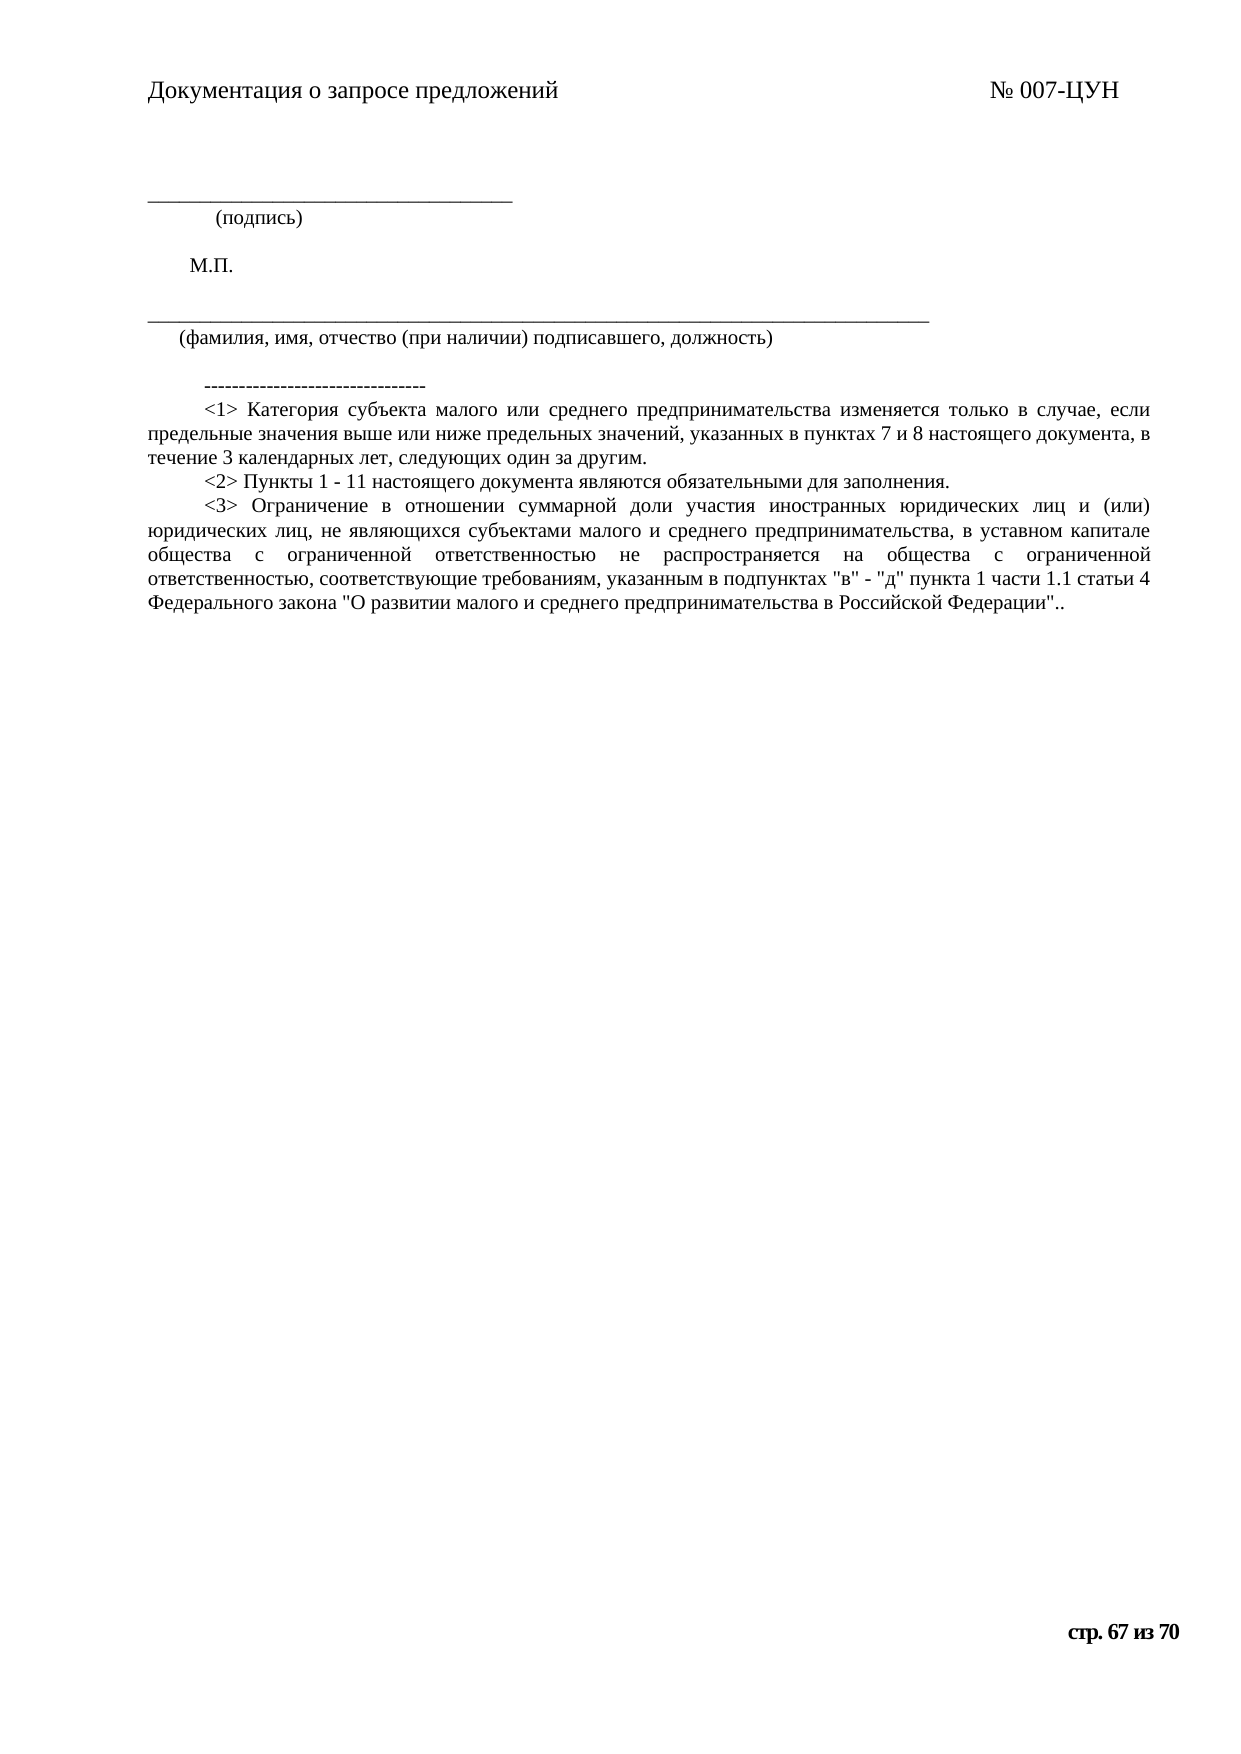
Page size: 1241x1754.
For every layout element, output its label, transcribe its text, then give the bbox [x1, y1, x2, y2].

text (фамилия, имя, отчество (при наличии) подписавшего, должность) [148, 325, 1152, 349]
text <3> Ограничение в отношении суммарной доли участия иностранных юридических лиц и (или) юридических лиц, не являющихся субъектами малого и среднего предпринимательства, в уставном капитале общества с ограниченной ответственностью не распространяется на общества с ограниченной ответственностью, соответствующие требованиям, указанным в подпунктах "в" - "д" пункта 1 части 1.1 статьи 4 Федерального закона "О развитии малого и среднего предпринимательства в Российской Федерации".. [148, 493, 1152, 614]
text <1> Категория субъекта малого или среднего предпринимательства изменяется только в случае, если предельные значения выше или ниже предельных значений, указанных в пунктах 7 и 8 настоящего документа, в течение 3 календарных лет, следующих один за другим. [148, 397, 1152, 469]
text ___________________________________ [148, 181, 1152, 205]
text М.П. [148, 253, 1152, 277]
text <2> Пункты 1 - 11 настоящего документа являются обязательными для заполнения. [148, 469, 1152, 493]
text (подпись) [148, 205, 1152, 229]
text -------------------------------- [148, 373, 1152, 397]
text ___________________________________________________________________________ [148, 301, 1152, 325]
